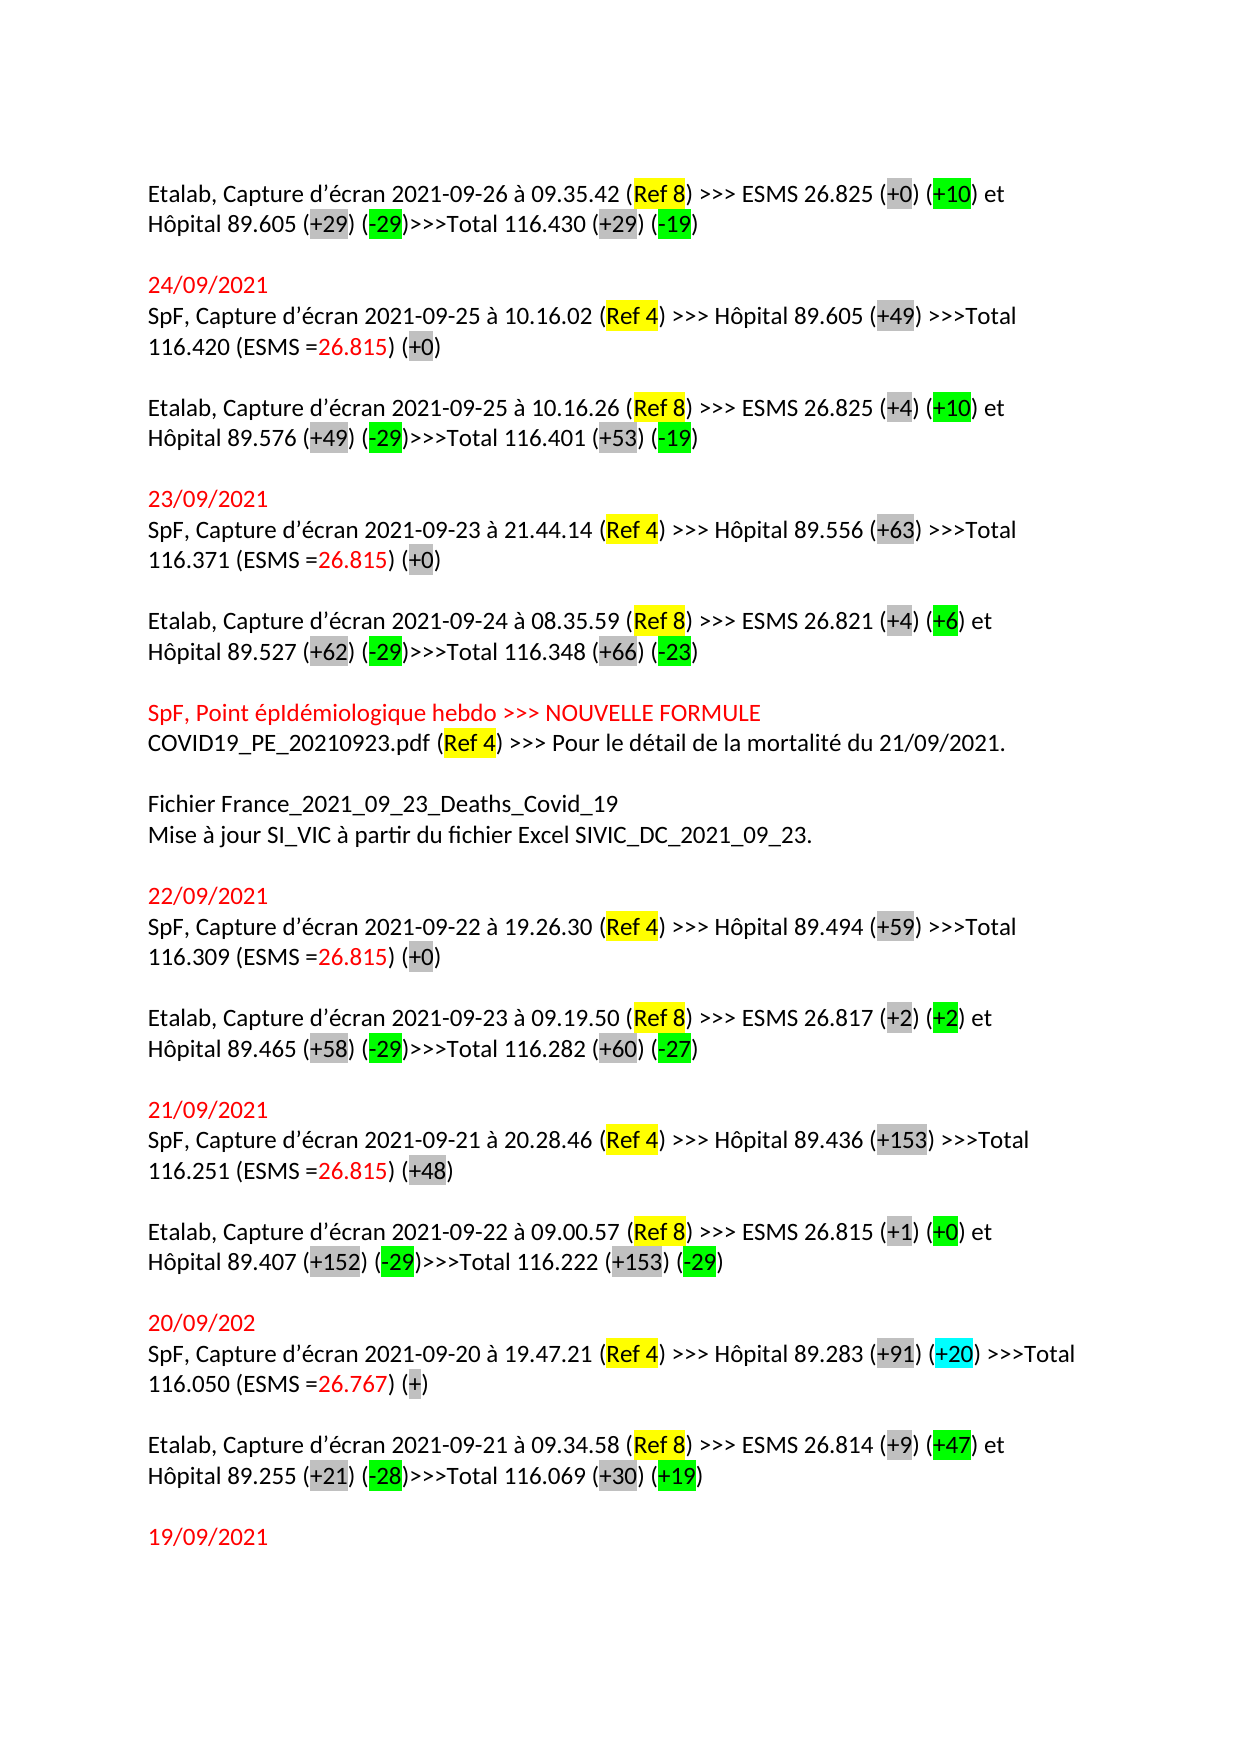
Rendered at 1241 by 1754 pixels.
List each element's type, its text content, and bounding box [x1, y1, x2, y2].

text Etalab, Capture d’écran 2021-09-22 à 09.00.57 (Ref 8) >>> ESMS 26.815 (+1) (+0) et Hôpital 89.407 (+152) (-29)>>>Total 116.222 (+153) (-29) [148, 1216, 634, 1277]
text Etalab, Capture d’écran 2021-09-26 à 09.35.42 (Ref 8) >>> ESMS 26.825 (+0) (+10) et Hôpital 89.605 (+29) (-29)>>>Total 116.430 (+29) (-19) [148, 178, 634, 239]
text Fichier France_2021_09_23_Deaths_Covid_19 [148, 788, 1093, 819]
text Etalab, Capture d’écran 2021-09-25 à 10.16.26 (Ref 8) >>> ESMS 26.825 (+4) (+10) et Hôpital 89.576 (+49) (-29)>>>Total 116.401 (+53) (-19) [148, 392, 634, 453]
text SpF, Capture d’écran 2021-09-21 à 20.28.46 (Ref 4) >>> Hôpital 89.436 (+153) >>>Total 116.251 (ESMS =26.815) (+48) [148, 1124, 1093, 1185]
text COVID19_PE_20210923.pdf (Ref 4) >>> Pour le détail de la mortalité du 21/09/2021. [148, 727, 1093, 758]
text 21/09/2021 [148, 1094, 1093, 1124]
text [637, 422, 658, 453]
text 20/09/202 [148, 1307, 1093, 1338]
text Etalab, Capture d’écran 2021-09-25 à 10.16.26 (Ref 8) >>> ESMS 26.825 (+4) (+10) et Hôpital 89.576 (+49) (-29)>>>Total 116.401 (+53) (-19) [685, 392, 1093, 453]
text SpF, Capture d’écran 2021-09-25 à 10.16.02 (Ref 4) >>> Hôpital 89.605 (+49) >>>Total 116.420 (ESMS =26.815) (+0) [148, 300, 1093, 361]
text 23/09/2021 [148, 483, 1093, 514]
text Mise à jour SI_VIC à partir du fichier Excel SIVIC_DC_2021_09_23. [148, 819, 1093, 849]
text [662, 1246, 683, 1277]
text Etalab, Capture d’écran 2021-09-26 à 09.35.42 (Ref 8) >>> ESMS 26.825 (+0) (+10) et Hôpital 89.605 (+29) (-29)>>>Total 116.430 (+29) (-19) [685, 178, 1093, 239]
text Etalab, Capture d’écran 2021-09-21 à 09.34.58 (Ref 8) >>> ESMS 26.814 (+9) (+47) et Hôpital 89.255 (+21) (-28)>>>Total 116.069 (+30) (+19) [148, 1429, 1093, 1491]
text 19/09/2021 [148, 1521, 1093, 1552]
text SpF, Capture d’écran 2021-09-20 à 19.47.21 (Ref 4) >>> Hôpital 89.283 (+91) (+20) >>>Total 116.050 (ESMS =26.767) (+) [148, 1338, 1093, 1399]
text SpF, Capture d’écran 2021-09-23 à 21.44.14 (Ref 4) >>> Hôpital 89.556 (+63) >>>Total 116.371 (ESMS =26.815) (+0) [148, 514, 1093, 575]
text SpF, Capture d’écran 2021-09-22 à 19.26.30 (Ref 4) >>> Hôpital 89.494 (+59) >>>Total 116.309 (ESMS =26.815) (+0) [148, 911, 1093, 972]
text 24/09/2021 [148, 270, 1093, 300]
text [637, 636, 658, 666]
text Etalab, Capture d’écran 2021-09-24 à 08.35.59 (Ref 8) >>> ESMS 26.821 (+4) (+6) et Hôpital 89.527 (+62) (-29)>>>Total 116.348 (+66) (-23) [685, 605, 1093, 666]
text Etalab, Capture d’écran 2021-09-23 à 09.19.50 (Ref 8) >>> ESMS 26.817 (+2) (+2) et Hôpital 89.465 (+58) (-29)>>>Total 116.282 (+60) (-27) [148, 1002, 634, 1063]
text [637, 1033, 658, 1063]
text Etalab, Capture d’écran 2021-09-24 à 08.35.59 (Ref 8) >>> ESMS 26.821 (+4) (+6) et Hôpital 89.527 (+62) (-29)>>>Total 116.348 (+66) (-23) [148, 605, 634, 666]
text SpF, Point épIdémiologique hebdo >>> NOUVELLE FORMULE [148, 697, 1093, 727]
text 22/09/2021 [148, 880, 1093, 911]
text Etalab, Capture d’écran 2021-09-22 à 09.00.57 (Ref 8) >>> ESMS 26.815 (+1) (+0) et Hôpital 89.407 (+152) (-29)>>>Total 116.222 (+153) (-29) [686, 1216, 1093, 1277]
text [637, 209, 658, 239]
text Etalab, Capture d’écran 2021-09-23 à 09.19.50 (Ref 8) >>> ESMS 26.817 (+2) (+2) et Hôpital 89.465 (+58) (-29)>>>Total 116.282 (+60) (-27) [685, 1002, 1093, 1063]
